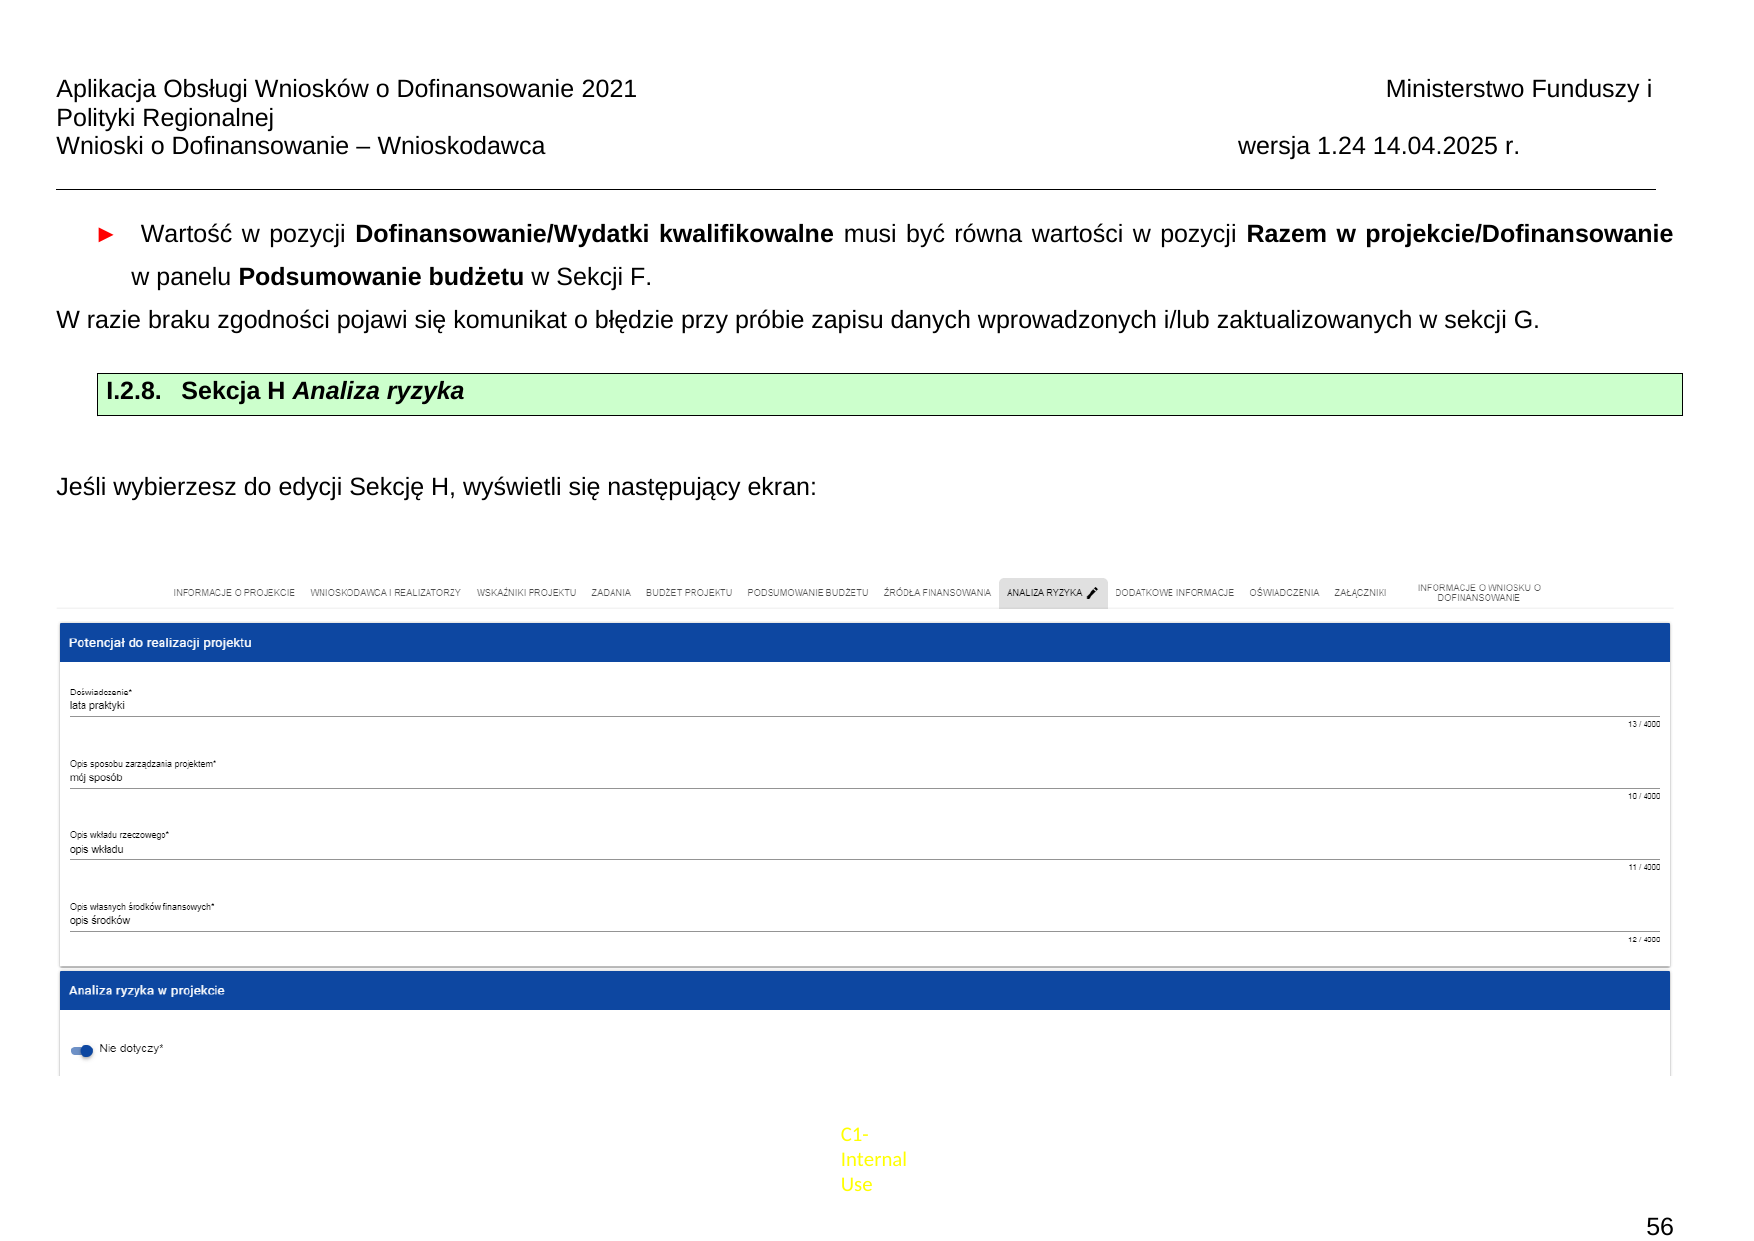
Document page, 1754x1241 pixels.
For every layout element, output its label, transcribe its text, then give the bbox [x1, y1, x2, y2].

text W razie braku zgodności pojawi się komunikat o błędzie przy próbie zapisu danych wprowadzonych i/lub zaktualizowanych w sekcji G. [56, 305, 1674, 334]
picture [56, 557, 1674, 1076]
list Wartość w pozycji Dofinansowanie/Wydatki kwalifikowalne musi być równa wartości w pozycji Razem w projekcie/Dofinansowanie w panelu Podsumowanie budżetu w Sekcji F. [94, 219, 1674, 291]
text Jeśli wybierzesz do edycji Sekcję H, wyświetli się następujący ekran: [56, 471, 1674, 500]
subtitle Sekcja H Analiza ryzyka [98, 374, 1682, 415]
